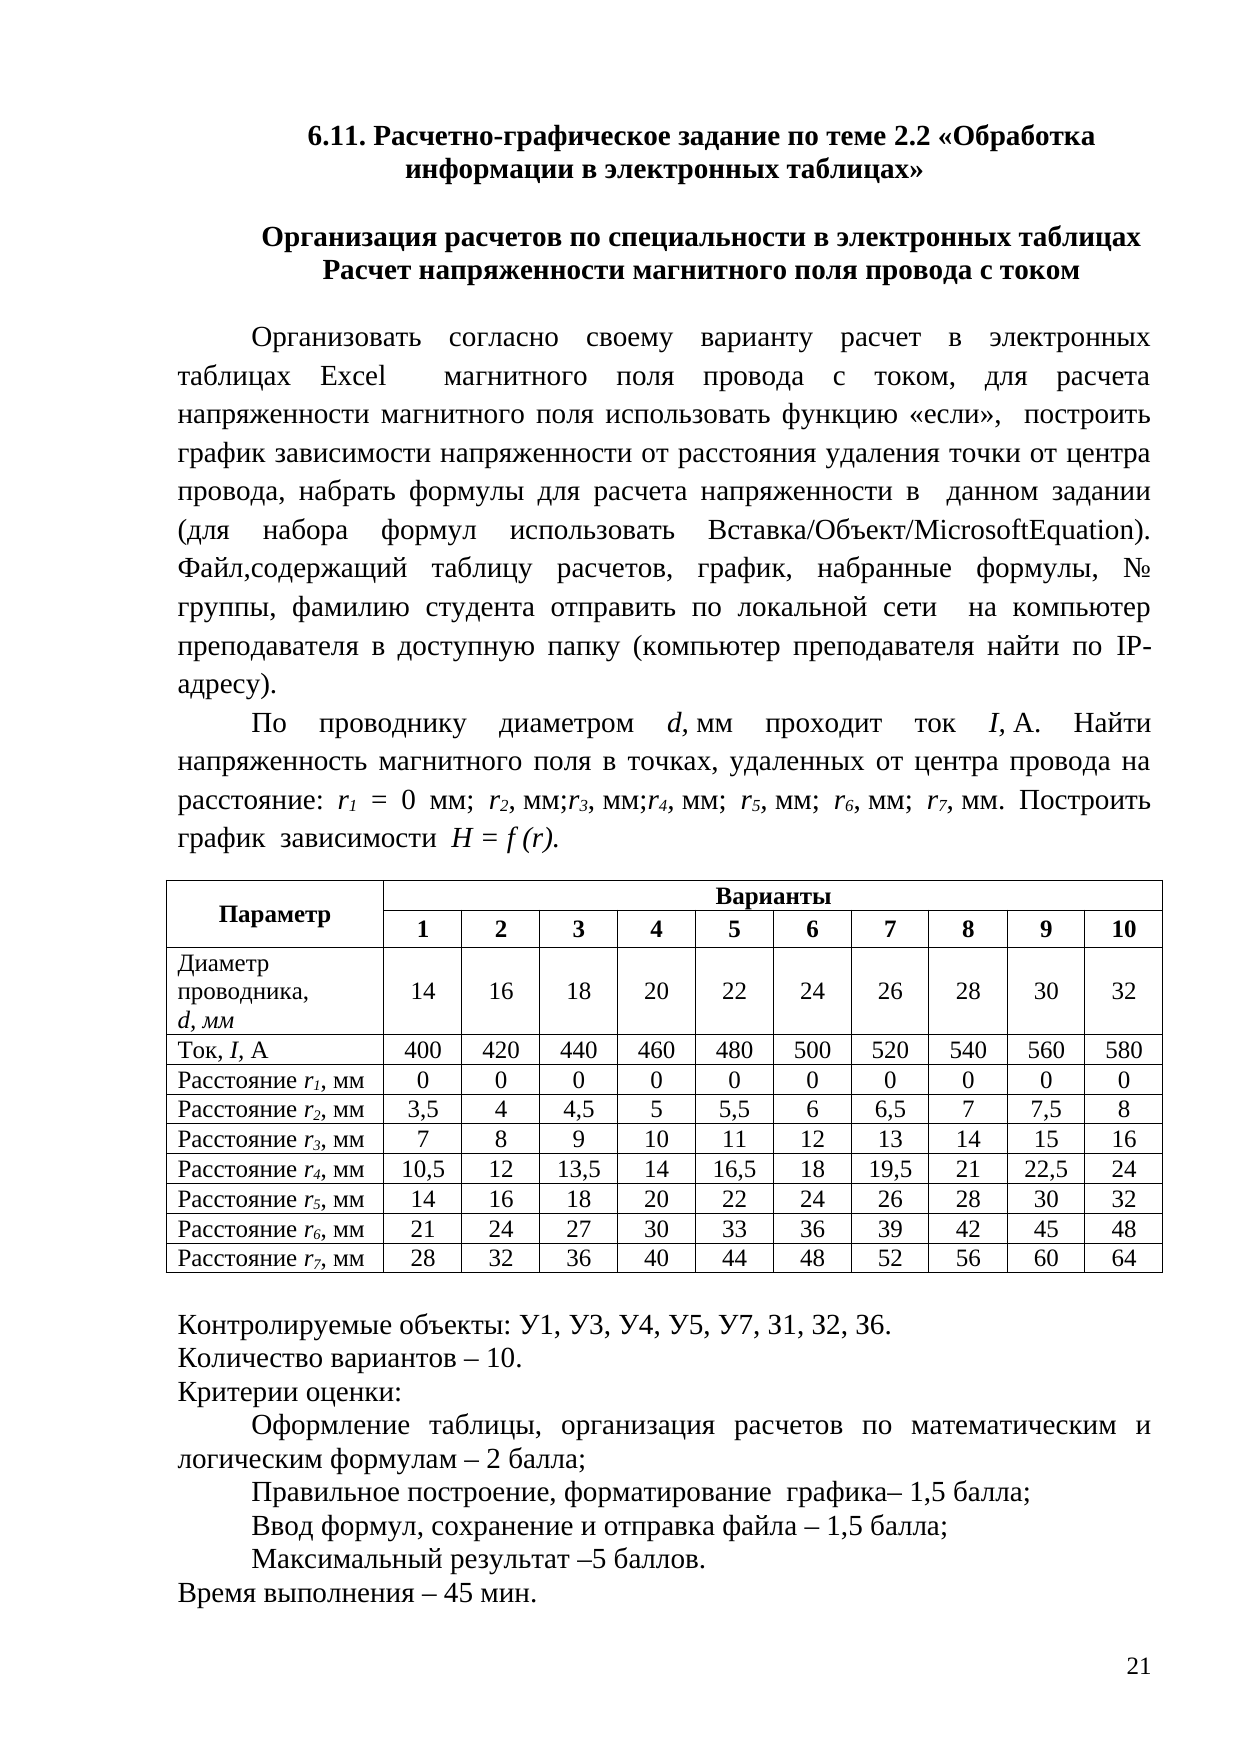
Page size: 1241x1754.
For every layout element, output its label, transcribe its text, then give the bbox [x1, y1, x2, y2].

text Организовать согласно своему варианту расчет в электронных таблицах Excel магнитного поля провода с током, для расчета напряженности магнитного поля использовать функцию «если», построить график зависимости напряженности от расстояния удаления точки от центра провода, набрать формулы для расчета напряженности в данном задании (для набора формул использовать Вставка/Объект/MicrosoftEquation). Файл,содержащий таблицу расчетов, график, набранные формулы, № группы, фамилию студента отправить по локальной сети на компьютер преподавателя в доступную папку (компьютер преподавателя найти по IP- адресу). [177, 319, 1152, 700]
text Контролируемые объекты: У1, У3, У4, У5, У7, З1, З2, З6. [177, 1307, 1152, 1340]
table_cell 0 [384, 1065, 461, 1093]
table_cell 45 [1008, 1214, 1084, 1242]
table_cell 420 [462, 1035, 539, 1064]
table_cell Расстояние r2, мм [167, 1095, 383, 1123]
table_cell 5 [618, 1095, 695, 1123]
table_cell 3 [540, 911, 617, 947]
table_cell 32 [462, 1244, 539, 1272]
table_cell 0 [696, 1065, 773, 1093]
table_cell 9 [1008, 911, 1084, 947]
table_cell 14 [384, 948, 461, 1034]
table_cell 20 [618, 948, 695, 1034]
table_cell 26 [852, 1184, 928, 1213]
table_cell 12 [462, 1154, 539, 1183]
table_cell 21 [384, 1214, 461, 1242]
table_cell 14 [929, 1124, 1007, 1153]
text Максимальный результат –5 баллов. [177, 1542, 1152, 1575]
table_cell 30 [1008, 948, 1084, 1034]
text 6.11. Расчетно-графическое задание по теме 2.2 «Обработка информации в электронных таблицах» [177, 118, 1152, 185]
table_cell 2 [462, 911, 539, 947]
table_cell 460 [618, 1035, 695, 1064]
table_cell 15 [1008, 1124, 1084, 1153]
table_cell 0 [774, 1065, 851, 1093]
table_cell 7 [929, 1095, 1007, 1123]
text Время выполнения – 45 мин. [177, 1575, 1152, 1609]
table_cell 32 [1085, 1184, 1162, 1213]
table_cell 480 [696, 1035, 773, 1064]
table_cell 33 [696, 1214, 773, 1242]
table_cell 520 [852, 1035, 928, 1064]
table_cell 64 [1085, 1244, 1162, 1272]
table_cell 30 [1008, 1184, 1084, 1213]
table_cell 7 [384, 1124, 461, 1153]
table_cell 0 [462, 1065, 539, 1093]
table_cell 20 [618, 1184, 695, 1213]
table_cell Расстояние r4, мм [167, 1154, 383, 1183]
table_cell 440 [540, 1035, 617, 1064]
text Ввод формул, сохранение и отправка файла – 1,5 балла; [177, 1508, 1152, 1542]
table_cell 4,5 [540, 1095, 617, 1123]
table_cell 6 [774, 1095, 851, 1123]
table_cell 14 [384, 1184, 461, 1213]
table_cell 14 [618, 1154, 695, 1183]
table_cell 16,5 [696, 1154, 773, 1183]
table_cell 6 [774, 911, 851, 947]
table_cell Ток, I, А [167, 1035, 383, 1064]
table_cell Диаметр проводника, d, мм [167, 948, 383, 1034]
table_cell 500 [774, 1035, 851, 1064]
table_cell 60 [1008, 1244, 1084, 1272]
table_cell 0 [929, 1065, 1007, 1093]
table_cell 13,5 [540, 1154, 617, 1183]
table_cell 18 [540, 1184, 617, 1213]
table_cell 30 [618, 1214, 695, 1242]
table_cell 16 [462, 948, 539, 1034]
table_cell 10 [1085, 911, 1162, 947]
table_header Параметр [167, 881, 383, 947]
table_cell 10,5 [384, 1154, 461, 1183]
table_cell Расстояние r1, мм [167, 1065, 383, 1093]
table_cell Расстояние r5, мм [167, 1184, 383, 1213]
table_header Варианты [384, 881, 1162, 909]
table_cell 24 [774, 948, 851, 1034]
text Правильное построение, форматирование графика– 1,5 балла; [177, 1474, 1152, 1508]
text Количество вариантов – 10. [177, 1340, 1152, 1374]
table_cell 3,5 [384, 1095, 461, 1123]
table_cell 28 [929, 948, 1007, 1034]
table_cell 8 [1085, 1095, 1162, 1123]
table_cell 7,5 [1008, 1095, 1084, 1123]
table_cell 39 [852, 1214, 928, 1242]
table_cell 0 [852, 1065, 928, 1093]
table_cell 10 [618, 1124, 695, 1153]
text По проводнику диаметром d, мм проходит ток I, А. Найти напряженность магнитного поля в точках, удаленных от центра провода на расстояние: r1 = 0 мм; r2, мм;r3, мм;r4, мм; r5, мм; r6, мм; r7, мм. Построить график зависимости Н = f (r). [177, 705, 1152, 854]
table_cell 36 [540, 1244, 617, 1272]
table_cell 8 [929, 911, 1007, 947]
table_cell 0 [1085, 1065, 1162, 1093]
table_cell 7 [852, 911, 928, 947]
table_cell 52 [852, 1244, 928, 1272]
table_cell 18 [540, 948, 617, 1034]
table_cell 5 [696, 911, 773, 947]
table_cell 400 [384, 1035, 461, 1064]
table_cell 11 [696, 1124, 773, 1153]
table_cell 560 [1008, 1035, 1084, 1064]
table_cell 42 [929, 1214, 1007, 1242]
table_cell 1 [384, 911, 461, 947]
table_cell 48 [1085, 1214, 1162, 1242]
table_cell 6,5 [852, 1095, 928, 1123]
table_cell 24 [1085, 1154, 1162, 1183]
table_cell 32 [1085, 948, 1162, 1034]
text Критерии оценки: [177, 1374, 1152, 1407]
table_cell 22,5 [1008, 1154, 1084, 1183]
table_cell 26 [852, 948, 928, 1034]
table_cell 18 [774, 1154, 851, 1183]
table_cell 48 [774, 1244, 851, 1272]
table_cell 40 [618, 1244, 695, 1272]
table_cell 21 [929, 1154, 1007, 1183]
table_cell 19,5 [852, 1154, 928, 1183]
table_cell 5,5 [696, 1095, 773, 1123]
table_cell 9 [540, 1124, 617, 1153]
table_cell 580 [1085, 1035, 1162, 1064]
table_cell 24 [462, 1214, 539, 1242]
table_cell 24 [774, 1184, 851, 1213]
table_cell 16 [462, 1184, 539, 1213]
text Оформление таблицы, организация расчетов по математическим и логическим формулам – 2 балла; [177, 1407, 1152, 1474]
table_cell 0 [1008, 1065, 1084, 1093]
table_cell 22 [696, 948, 773, 1034]
table_cell Расстояние r6, мм [167, 1214, 383, 1242]
table_cell Расстояние r7, мм [167, 1244, 383, 1272]
table_cell 16 [1085, 1124, 1162, 1153]
table_cell 12 [774, 1124, 851, 1153]
table_cell 44 [696, 1244, 773, 1272]
table_cell 540 [929, 1035, 1007, 1064]
table_cell 4 [462, 1095, 539, 1123]
table_cell 56 [929, 1244, 1007, 1272]
table_cell 0 [618, 1065, 695, 1093]
table_cell 28 [384, 1244, 461, 1272]
text Организация расчетов по специальности в электронных таблицах [177, 219, 1152, 252]
table_cell 36 [774, 1214, 851, 1242]
table_cell 0 [540, 1065, 617, 1093]
table_cell Расстояние r3, мм [167, 1124, 383, 1153]
table_cell 13 [852, 1124, 928, 1153]
table_cell 8 [462, 1124, 539, 1153]
table_cell 22 [696, 1184, 773, 1213]
table_cell 28 [929, 1184, 1007, 1213]
table_cell 27 [540, 1214, 617, 1242]
table_cell 4 [618, 911, 695, 947]
text Расчет напряженности магнитного поля провода с током [177, 252, 1152, 286]
